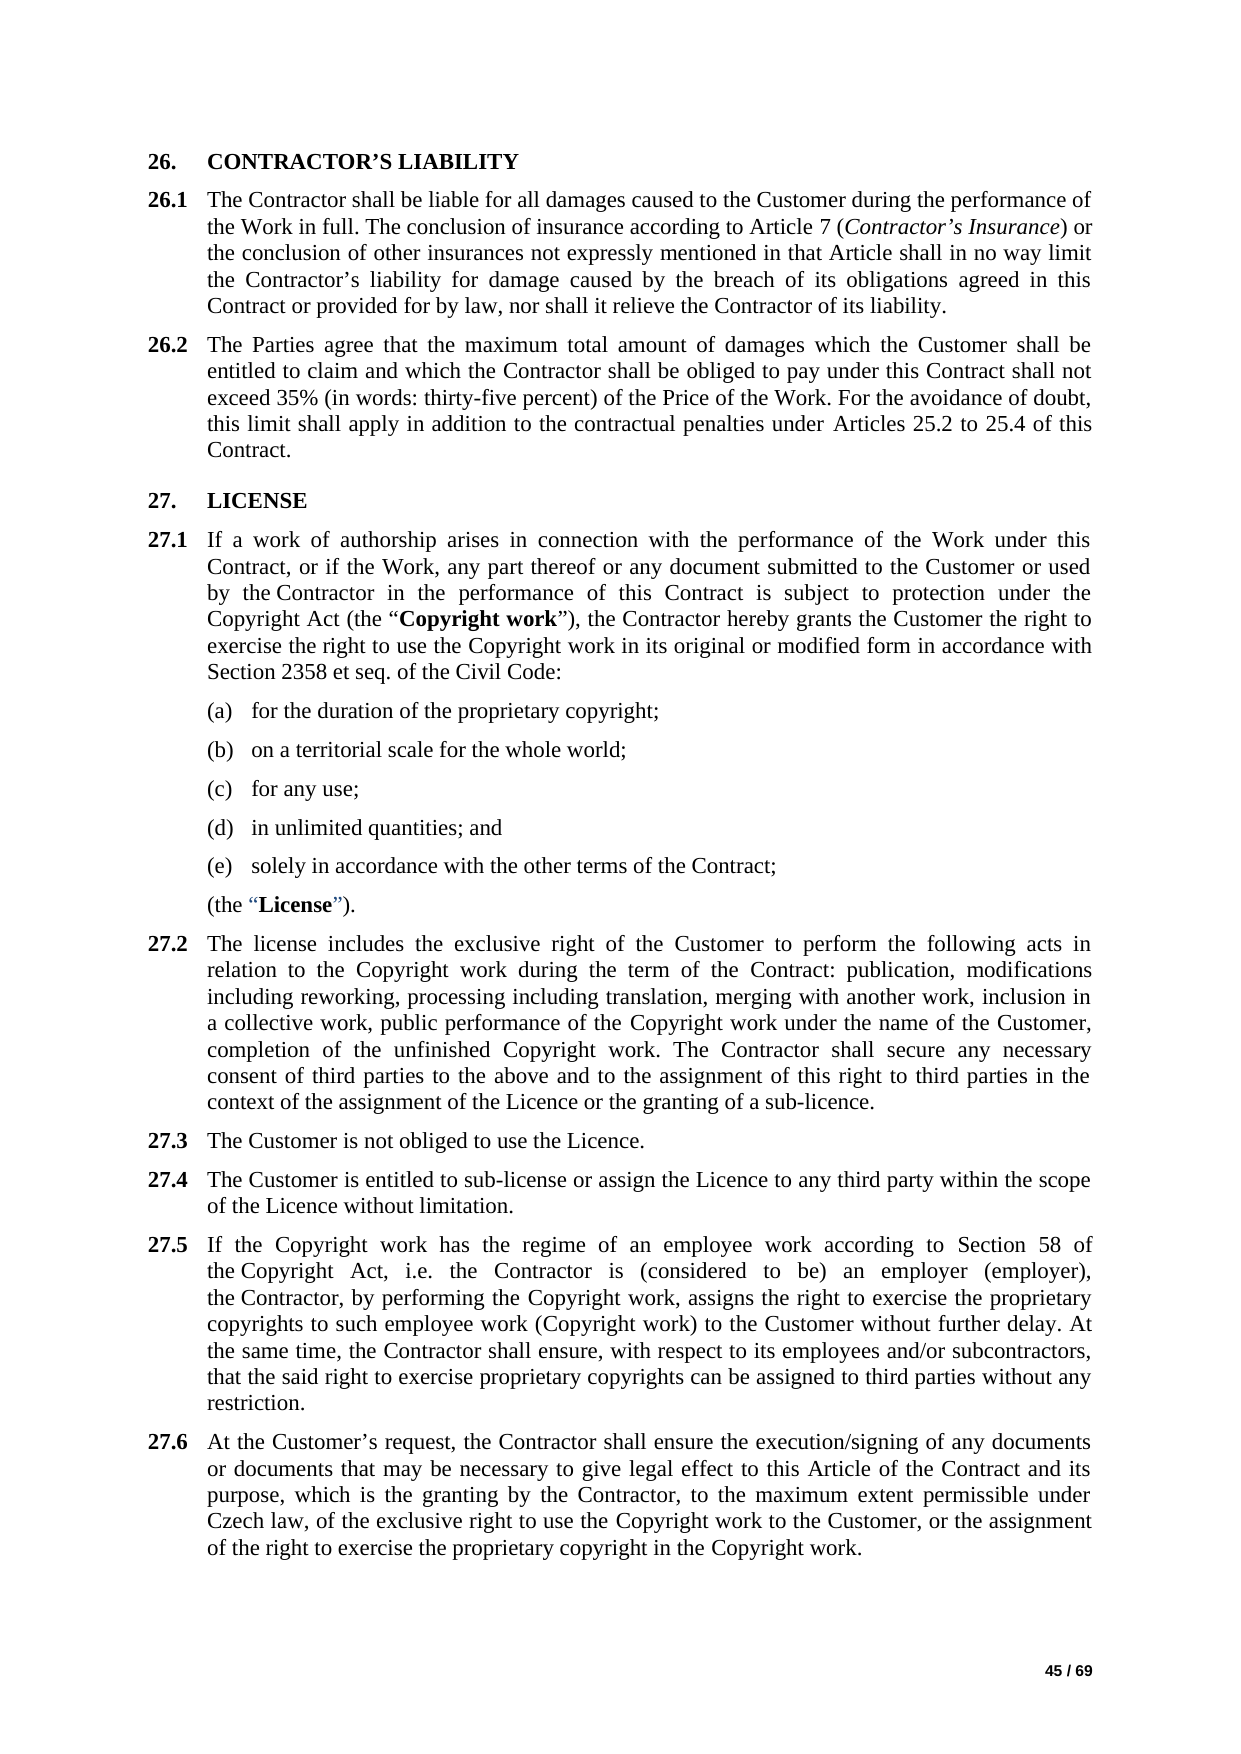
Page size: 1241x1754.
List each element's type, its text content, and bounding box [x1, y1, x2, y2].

text in unlimited quantities; and [207, 814, 1092, 840]
text The Contractor shall be liable for all damages caused to the Customer during the performance of the Work in full. The conclusion of insurance according to Article 7 (Contractor’s Insurance) or the conclusion of other insurances not expressly mentioned in that Article shall in no way limit the Contractor’s liability for damage caused by the breach of its obligations agreed in this Contract or provided for by law, nor shall it relieve the Contractor of its liability. [148, 187, 1092, 318]
text The Customer is entitled to sub-license or assign the Licence to any third party within the scope of the Licence without limitation. [148, 1166, 1092, 1219]
subtitle License [148, 488, 1092, 514]
text The Parties agree that the maximum total amount of damages which the Customer shall be entitled to claim and which the Contractor shall be obliged to pay under this Contract shall not exceed 35% (in words: thirty-five percent) of the Price of the Work. For the avoidance of doubt, this limit shall apply in addition to the contractual penalties under Articles 25.2 to 25.4 of this Contract. [148, 331, 1092, 463]
text for the duration of the proprietary copyright; [207, 697, 1092, 723]
text The Customer is not obliged to use the Licence. [148, 1127, 1092, 1153]
text on a territorial scale for the whole world; [207, 736, 1092, 762]
text solely in accordance with the other terms of the Contract; [207, 852, 1092, 879]
text for any use; [207, 775, 1092, 801]
list (the “License”). [207, 891, 1092, 918]
subtitle CONTRACTOR’S LIABILITY [148, 148, 1092, 174]
text If a work of authorship arises in connection with the performance of the Work under this Contract, or if the Work, any part thereof or any document submitted to the Customer or used by the Contractor in the performance of this Contract is subject to protection under the Copyright Act (the “Copyright work”), the Contractor hereby grants the Customer the right to exercise the right to use the Copyright work in its original or modified form in accordance with Section 2358 et seq. of the Civil Code: [148, 526, 1092, 684]
text If the Copyright work has the regime of an employee work according to Section 58 of the Copyright Act, i.e. the Contractor is (considered to be) an employer (employer), the Contractor, by performing the Copyright work, assigns the right to exercise the proprietary copyrights to such employee work (Copyright work) to the Customer without further delay. At the same time, the Contractor shall ensure, with respect to its employees and/or subcontractors, that the said right to exercise proprietary copyrights can be assigned to third parties without any restriction. [148, 1231, 1092, 1416]
text The license includes the exclusive right of the Customer to perform the following acts in relation to the Copyright work during the term of the Contract: publication, modifications including reworking, processing including translation, merging with another work, inclusion in a collective work, public performance of the Copyright work under the name of the Customer, completion of the unfinished Copyright work. The Contractor shall secure any necessary consent of third parties to the above and to the assignment of this right to third parties in the context of the assignment of the Licence or the granting of a sub-licence. [148, 930, 1092, 1115]
text At the Customer’s request, the Contractor shall ensure the execution/signing of any documents or documents that may be necessary to give legal effect to this Article of the Contract and its purpose, which is the granting by the Contractor, to the maximum extent permissible under Czech law, of the exclusive right to use the Copyright work to the Customer, or the assignment of the right to exercise the proprietary copyright in the Copyright work. [148, 1428, 1092, 1560]
